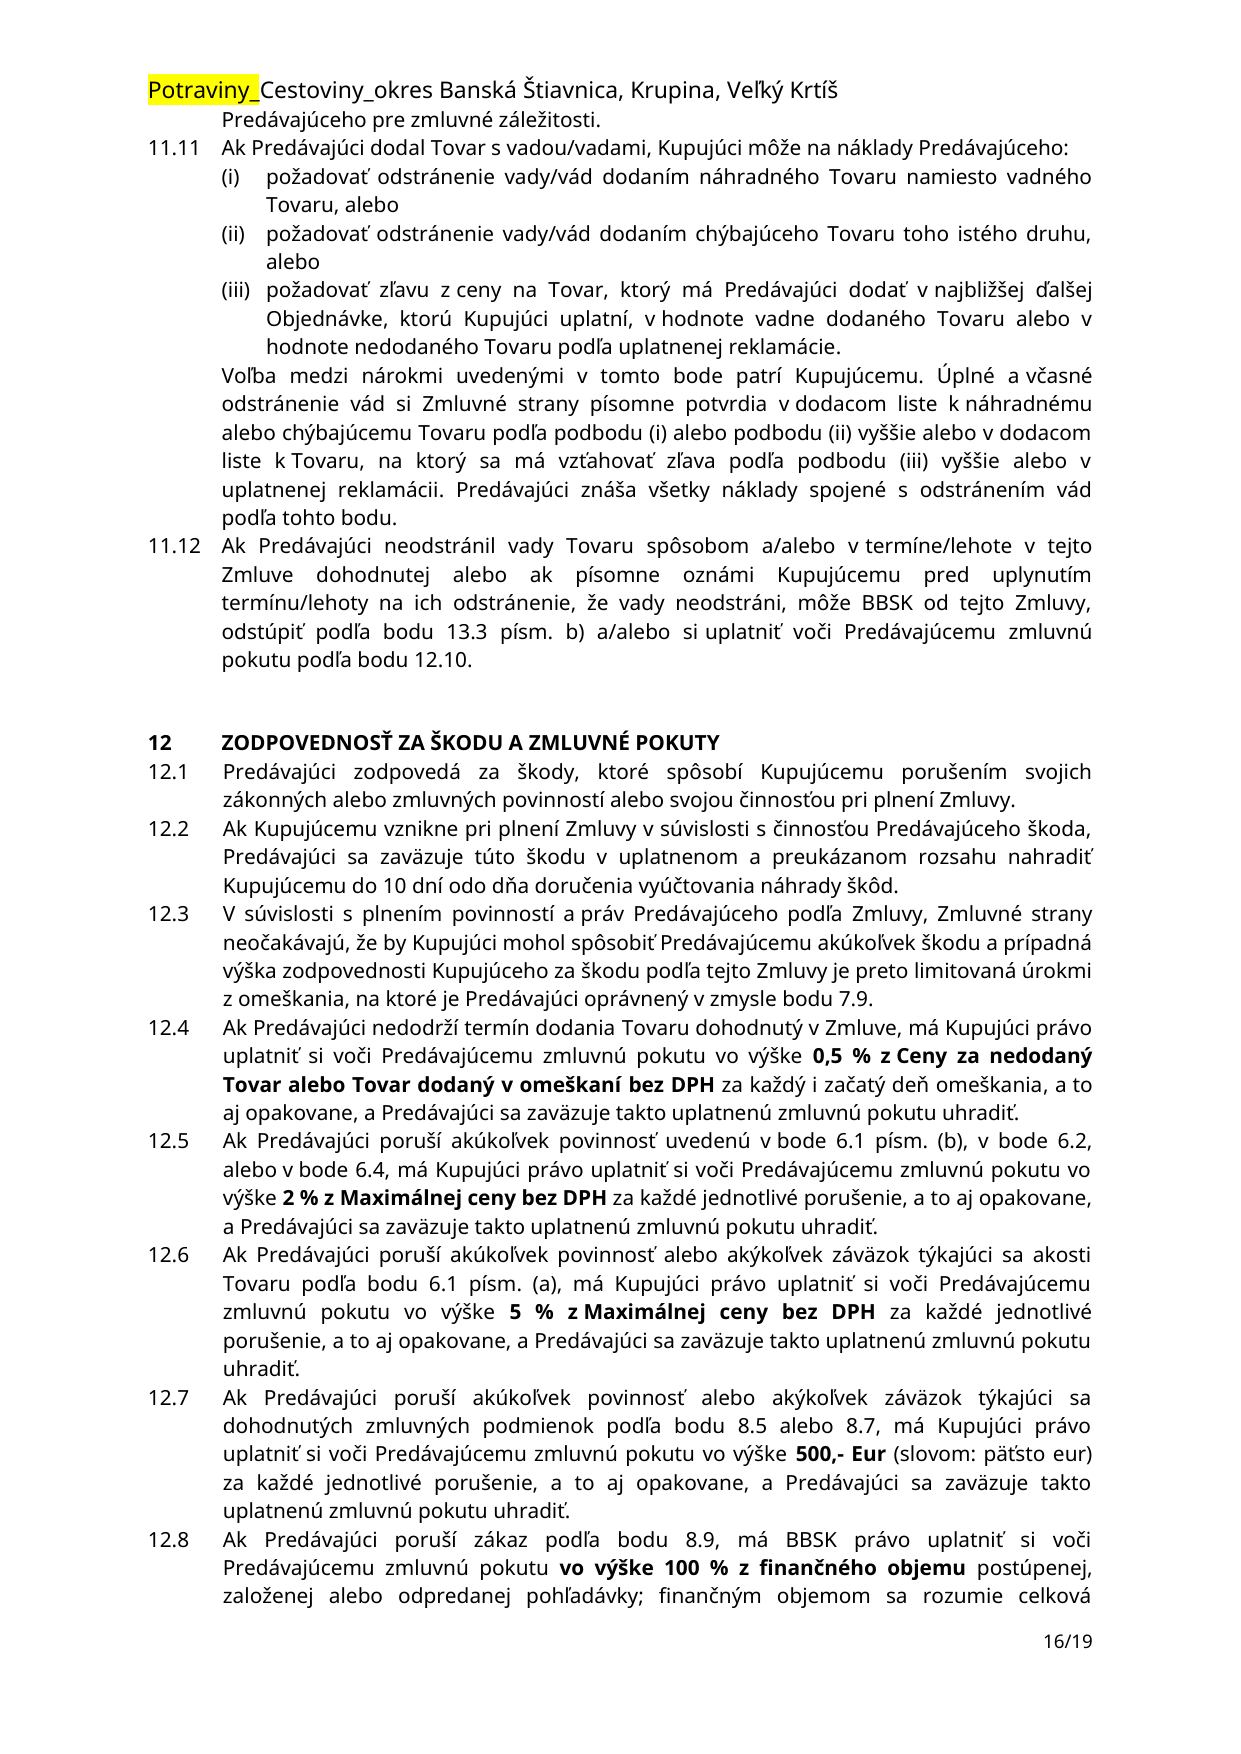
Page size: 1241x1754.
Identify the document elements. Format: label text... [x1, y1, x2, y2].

list Ak Predávajúci poruší akúkoľvek povinnosť alebo akýkoľvek záväzok týkajúci sa dohodnutých zmluvných podmienok podľa bodu 8.5 alebo 8.7, má Kupujúci právo uplatniť si voči Predávajúcemu zmluvnú pokutu vo výške 500,- Eur (slovom: päťsto eur) za každé jednotlivé porušenie, a to aj opakovane, a Predávajúci sa zaväzuje takto uplatnenú zmluvnú pokutu uhradiť. [148, 1383, 1093, 1525]
list Predávajúci zodpovedá za škody, ktoré spôsobí Kupujúcemu porušením svojich zákonných alebo zmluvných povinností alebo svojou činnosťou pri plnení Zmluvy. [148, 757, 1093, 814]
list V súvislosti s plnením povinností a práv Predávajúceho podľa Zmluvy, Zmluvné strany neočakávajú, že by Kupujúci mohol spôsobiť Predávajúcemu akúkoľvek škodu a prípadná výška zodpovednosti Kupujúceho za škodu podľa tejto Zmluvy je preto limitovaná úrokmi z omeškania, na ktoré je Predávajúci oprávnený v zmysle bodu 7.9. [148, 899, 1093, 1013]
list ZODPOVEDNOSŤ ZA ŠKODU A ZMLUVNÉ POKUTY [148, 728, 1093, 757]
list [148, 1525, 1093, 1610]
list požadovať zľavu z ceny na Tovar, ktorý má Predávajúci dodať v najbližšej ďalšej Objednávke, ktorú Kupujúci uplatní, v hodnote vadne dodaného Tovaru alebo v hodnote nedodaného Tovaru podľa uplatnenej reklamácie. [221, 276, 1093, 361]
list Ak Predávajúci nedodrží termín dodania Tovaru dohodnutý v Zmluve, má Kupujúci právo uplatniť si voči Predávajúcemu zmluvnú pokutu vo výške 0,5 % z Ceny za nedodaný Tovar alebo Tovar dodaný v omeškaní bez DPH za každý i začatý deň omeškania, a to aj opakovane, a Predávajúci sa zaväzuje takto uplatnenú zmluvnú pokutu uhradiť. [148, 1013, 1093, 1127]
text 11.11 Ak Predávajúci dodal Tovar s vadou/vadami, Kupujúci môže na náklady Predávajúceho: [148, 133, 1093, 162]
list požadovať odstránenie vady/vád dodaním náhradného Tovaru namiesto vadného Tovaru, alebo [221, 162, 1093, 219]
text Voľba medzi nárokmi uvedenými v tomto bode patrí Kupujúcemu. Úplné a včasné odstránenie vád si Zmluvné strany písomne potvrdia v dodacom liste k náhradnému alebo chýbajúcemu Tovaru podľa podbodu (i) alebo podbodu (ii) vyššie alebo v dodacom liste k Tovaru, na ktorý sa má vzťahovať zľava podľa podbodu (iii) vyššie alebo v uplatnenej reklamácii. Predávajúci znáša všetky náklady spojené s odstránením vád podľa tohto bodu. [221, 361, 1093, 532]
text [148, 105, 1093, 133]
list požadovať odstránenie vady/vád dodaním chýbajúceho Tovaru toho istého druhu, alebo [221, 219, 1093, 276]
list Ak Predávajúci poruší akúkoľvek povinnosť alebo akýkoľvek záväzok týkajúci sa akosti Tovaru podľa bodu 6.1 písm. (a), má Kupujúci právo uplatniť si voči Predávajúcemu zmluvnú pokutu vo výške 5 % z Maximálnej ceny bez DPH za každé jednotlivé porušenie, a to aj opakovane, a Predávajúci sa zaväzuje takto uplatnenú zmluvnú pokutu uhradiť. [148, 1240, 1093, 1383]
list Ak Predávajúci poruší akúkoľvek povinnosť uvedenú v bode 6.1 písm. (b), v bode 6.2, alebo v bode 6.4, má Kupujúci právo uplatniť si voči Predávajúcemu zmluvnú pokutu vo výške 2 % z Maximálnej ceny bez DPH za každé jednotlivé porušenie, a to aj opakovane, a Predávajúci sa zaväzuje takto uplatnenú zmluvnú pokutu uhradiť. [148, 1127, 1093, 1240]
list Ak Kupujúcemu vznikne pri plnení Zmluvy v súvislosti s činnosťou Predávajúceho škoda, Predávajúci sa zaväzuje túto škodu v uplatnenom a preukázanom rozsahu nahradiť Kupujúcemu do 10 dní odo dňa doručenia vyúčtovania náhrady škôd. [148, 814, 1093, 899]
text 11.12 Ak Predávajúci neodstránil vady Tovaru spôsobom a/alebo v termíne/lehote v tejto Zmluve dohodnutej alebo ak písomne oznámi Kupujúcemu pred uplynutím termínu/lehoty na ich odstránenie, že vady neodstráni, môže BBSK od tejto Zmluvy, odstúpiť podľa bodu 13.3 písm. b) a/alebo si uplatniť voči Predávajúcemu zmluvnú pokutu podľa bodu 12.10. [148, 532, 1093, 674]
